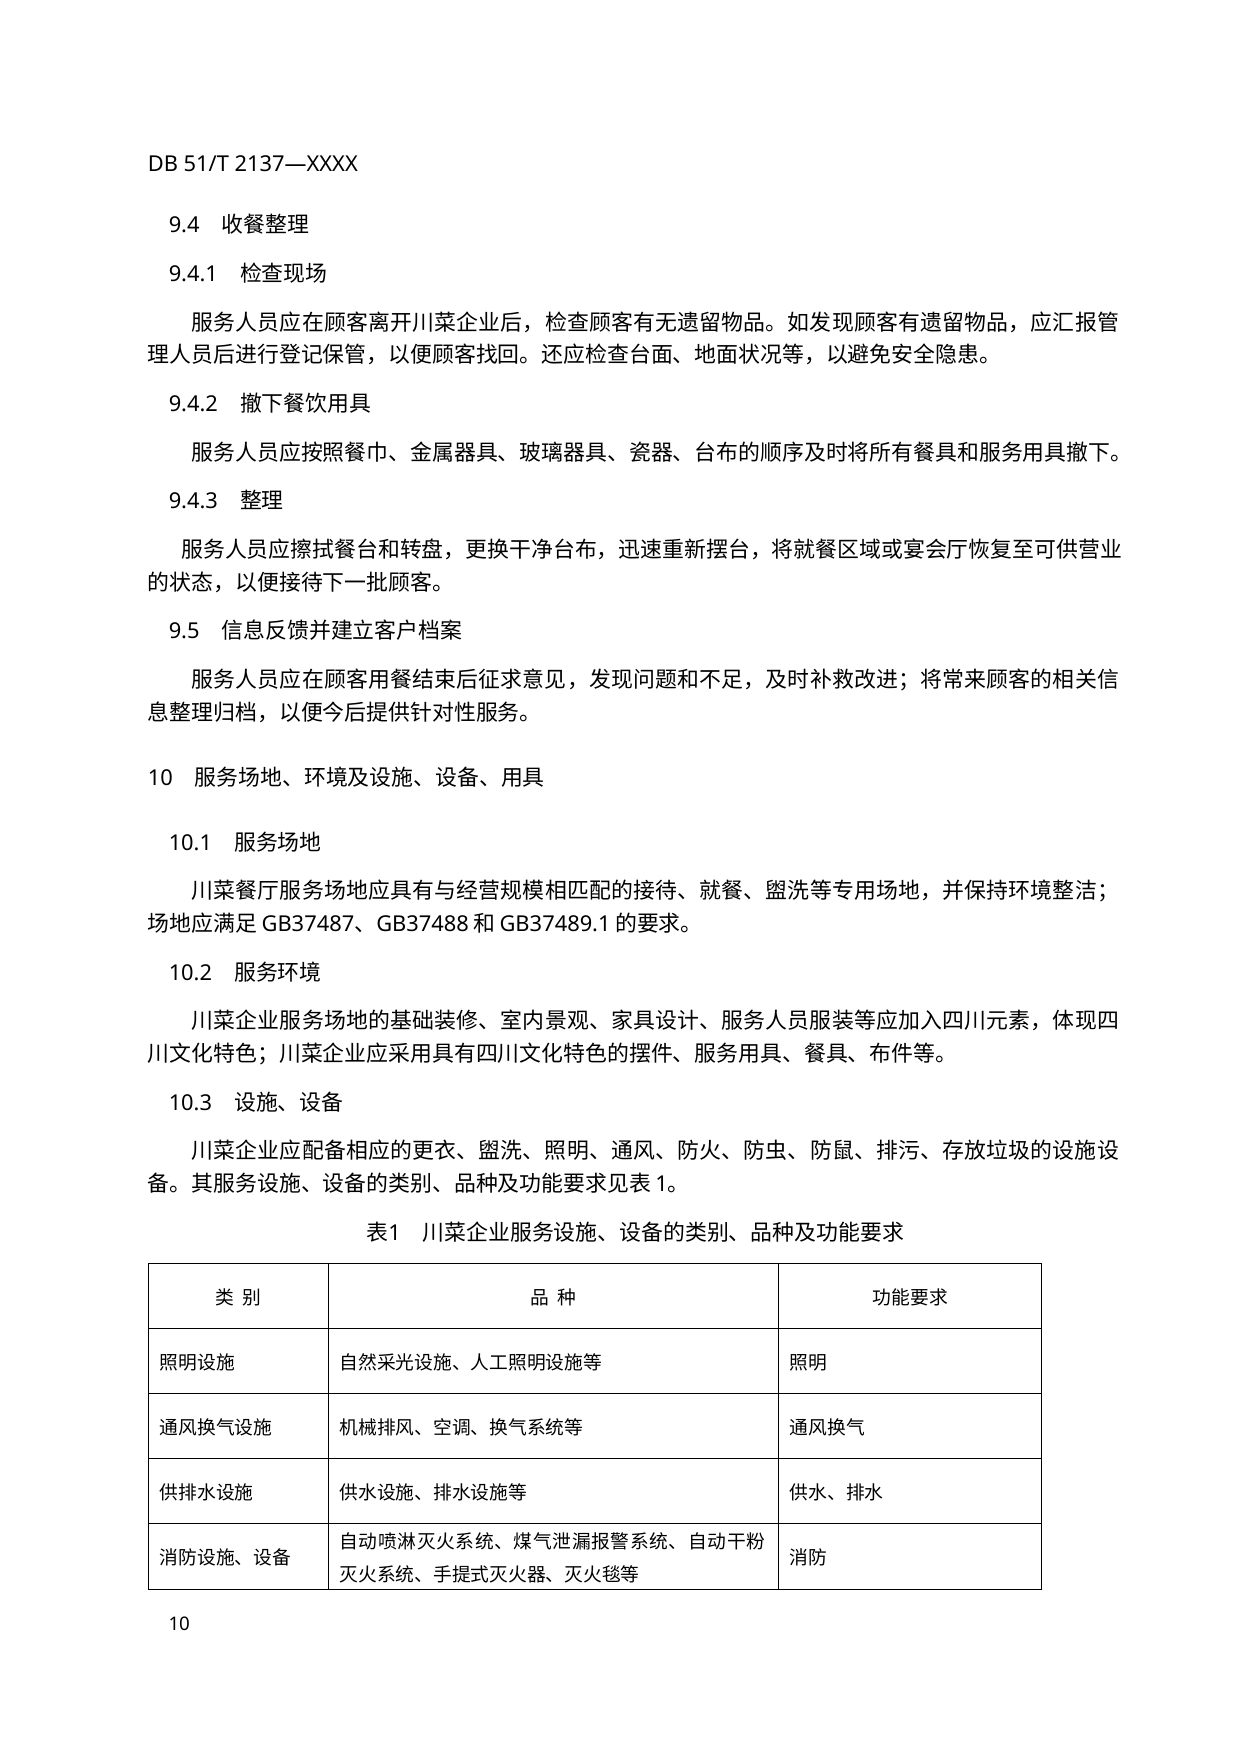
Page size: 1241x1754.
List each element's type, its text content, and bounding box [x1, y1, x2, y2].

text 服务场地 [148, 824, 1122, 857]
table_cell 照明 [779, 1329, 1041, 1393]
text 服务人员应按照餐巾、金属器具、玻璃器具、瓷器、台布的顺序及时将所有餐具和服务用具撤下。 [148, 434, 1122, 467]
text 信息反馈并建立客户档案 [148, 613, 1122, 646]
text 收餐整理 [148, 207, 1122, 239]
table_header 类 别 [149, 1264, 328, 1328]
table_cell 自动喷淋灭火系统、煤气泄漏报警系统、自动干粉灭火系统、手提式灭火器、灭火毯等 [329, 1524, 778, 1589]
table_cell 供排水设施 [149, 1459, 328, 1523]
table_cell 照明设施 [149, 1329, 328, 1393]
table_cell 消防设施、设备 [149, 1524, 328, 1589]
table_header 品 种 [329, 1264, 778, 1328]
table_cell 供水、排水 [779, 1459, 1041, 1523]
table_cell 消防 [779, 1524, 1041, 1589]
table_cell 机械排风、空调、换气系统等 [329, 1394, 778, 1458]
table_cell 通风换气设施 [149, 1394, 328, 1458]
text 服务人员应在顾客用餐结束后征求意见，发现问题和不足，及时补救改进；将常来顾客的相关信息整理归档，以便今后提供针对性服务。 [148, 662, 1122, 727]
text 检查现场 [148, 256, 1122, 288]
table_cell 供水设施、排水设施等 [329, 1459, 778, 1523]
text 撤下餐饮用具 [148, 386, 1122, 418]
text 服务环境 [148, 954, 1122, 987]
text 川菜企业服务场地的基础装修、室内景观、家具设计、服务人员服装等应加入四川元素，体现四川文化特色；川菜企业应采用具有四川文化特色的摆件、服务用具、餐具、布件等。 [148, 1003, 1122, 1068]
text 川菜企业应配备相应的更衣、盥洗、照明、通风、防火、防虫、防鼠、排污、存放垃圾的设施设备。其服务设施、设备的类别、品种及功能要求见表1。 [148, 1133, 1122, 1198]
text 服务人员应擦拭餐台和转盘，更换干净台布，迅速重新摆台，将就餐区域或宴会厅恢复至可供营业的状态，以便接待下一批顾客。 [148, 532, 1122, 597]
text 设施、设备 [148, 1084, 1122, 1117]
table_header 功能要求 [779, 1264, 1041, 1328]
table_cell 通风换气 [779, 1394, 1041, 1458]
table_cell 自然采光设施、人工照明设施等 [329, 1329, 778, 1393]
text 服务场地、环境及设施、设备、用具 [148, 759, 1122, 792]
text 川菜餐厅服务场地应具有与经营规模相匹配的接待、就餐、盥洗等专用场地，并保持环境整洁；场地应满足GB37487、GB37488和GB37489.1的要求。 [148, 873, 1122, 938]
text 服务人员应在顾客离开川菜企业后，检查顾客有无遗留物品。如发现顾客有遗留物品，应汇报管理人员后进行登记保管，以便顾客找回。还应检查台面、地面状况等，以避免安全隐患。 [148, 304, 1122, 369]
list 川菜企业服务设施、设备的类别、品种及功能要求 [148, 1214, 1122, 1247]
text 整理 [148, 483, 1122, 516]
